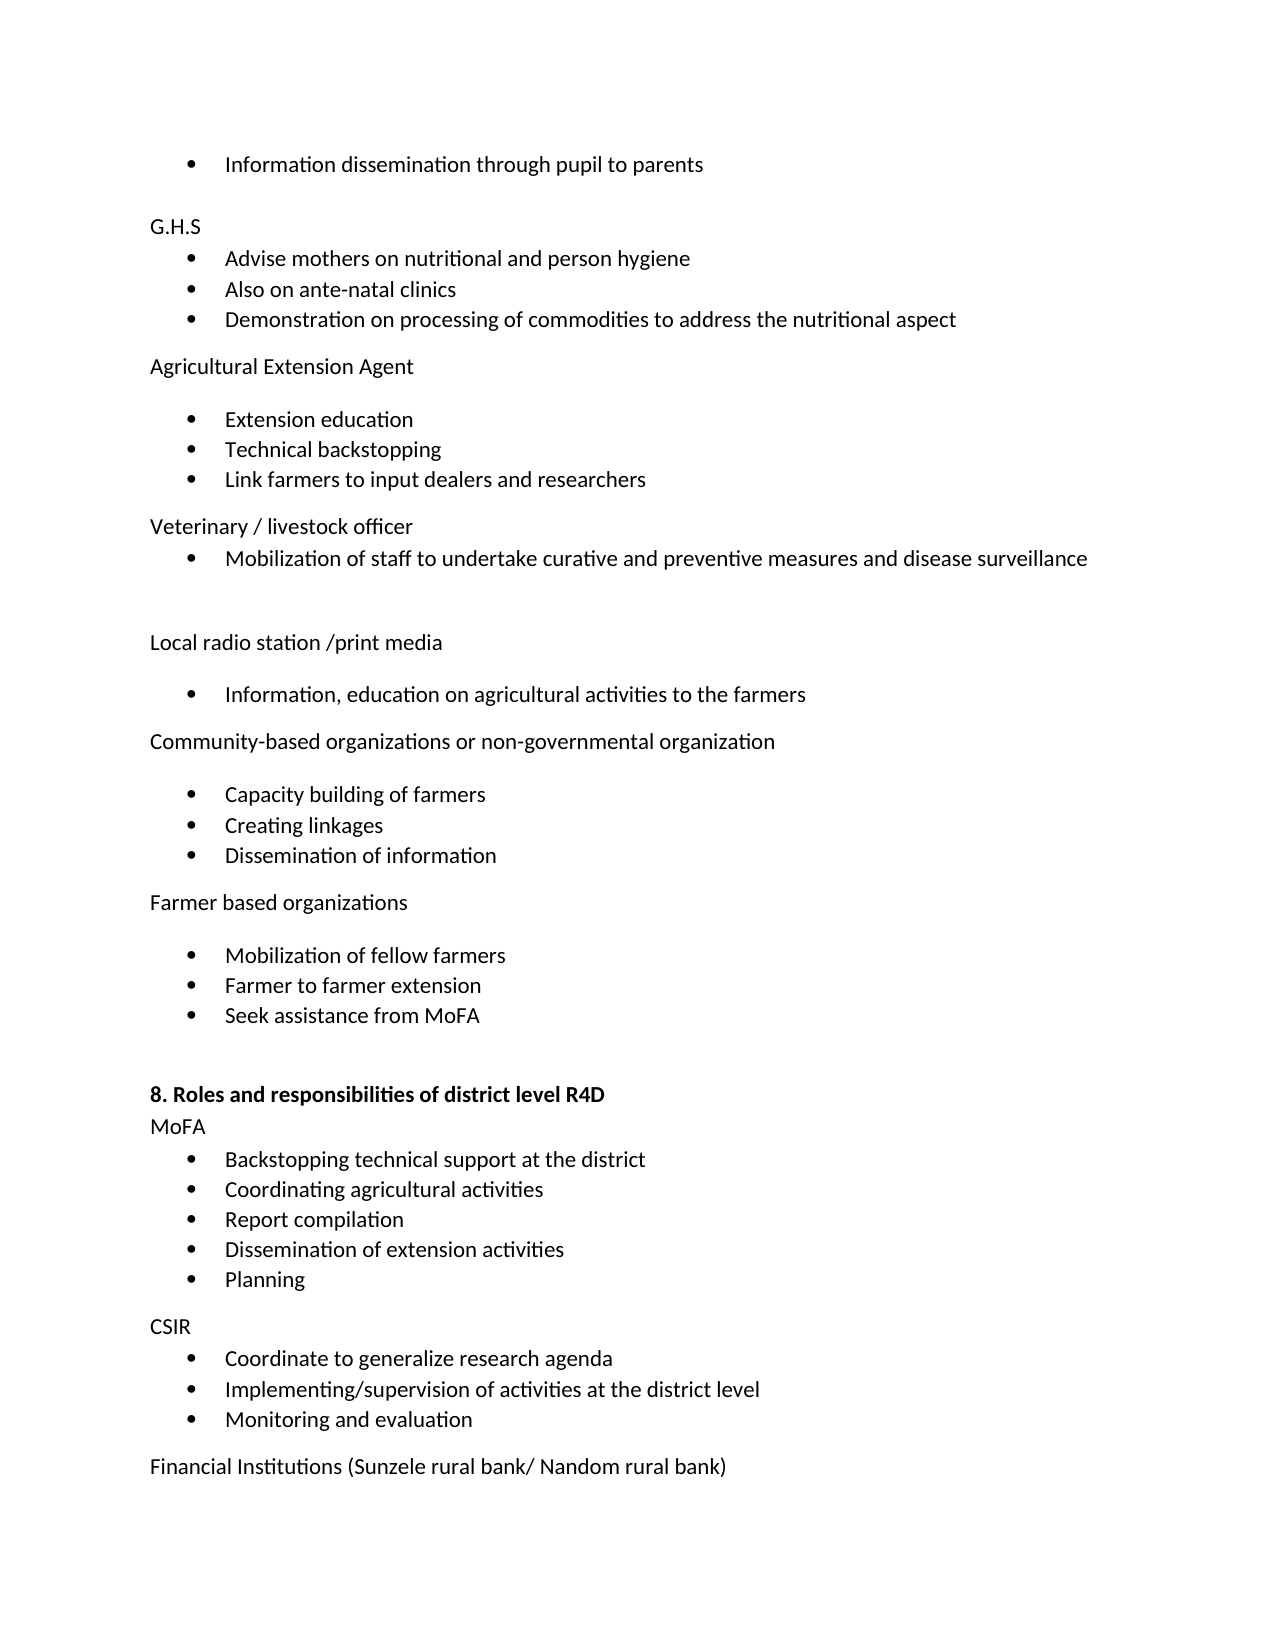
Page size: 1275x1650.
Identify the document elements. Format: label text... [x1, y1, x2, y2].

list Implementing/supervision of activities at the district level [187, 1375, 1125, 1403]
list Mobilization of fellow farmers [187, 941, 1125, 969]
list Seek assistance from MoFA [187, 1001, 1125, 1029]
list Monitoring and evaluation [187, 1405, 1125, 1433]
list Information dissemination through pupil to parents [187, 150, 1125, 178]
list Dissemination of extension activities [187, 1235, 1125, 1263]
list Advise mothers on nutritional and person hygiene [187, 244, 1125, 273]
list Dissemination of information [187, 841, 1125, 869]
list Extension education [187, 405, 1125, 433]
list Coordinate to generalize research agenda [187, 1344, 1125, 1373]
text Veterinary / livestock officer [150, 512, 1125, 540]
list Planning [187, 1266, 1125, 1293]
list Capacity building of farmers [187, 781, 1125, 808]
list Also on ante-natal clinics [187, 275, 1125, 303]
text Community-based organizations or non-governmental organization [150, 727, 1125, 756]
text 8. Roles and responsibilities of district level R4D [150, 1080, 1125, 1108]
text Local radio station /print media [150, 628, 1125, 656]
text MoFA [150, 1112, 1125, 1141]
text Financial Institutions (Sunzele rural bank/ Nandom rural bank) [150, 1452, 1125, 1480]
list Link farmers to input dealers and researchers [187, 465, 1125, 493]
list Coordinating agricultural activities [187, 1175, 1125, 1203]
list Backstopping technical support at the district [187, 1145, 1125, 1173]
list Technical backstopping [187, 435, 1125, 463]
list Creating linkages [187, 811, 1125, 839]
list Information, education on agricultural activities to the farmers [187, 681, 1125, 709]
text Farmer based organizations [150, 888, 1125, 916]
list Report compilation [187, 1205, 1125, 1233]
list Demonstration on processing of commodities to address the nutritional aspect [187, 305, 1125, 333]
list Mobilization of staff to undertake curative and preventive measures and disease surveillance [187, 544, 1125, 572]
text G.H.S [150, 212, 1125, 240]
text CSIR [150, 1312, 1125, 1340]
text Agricultural Extension Agent [150, 352, 1125, 380]
list Farmer to farmer extension [187, 971, 1125, 999]
